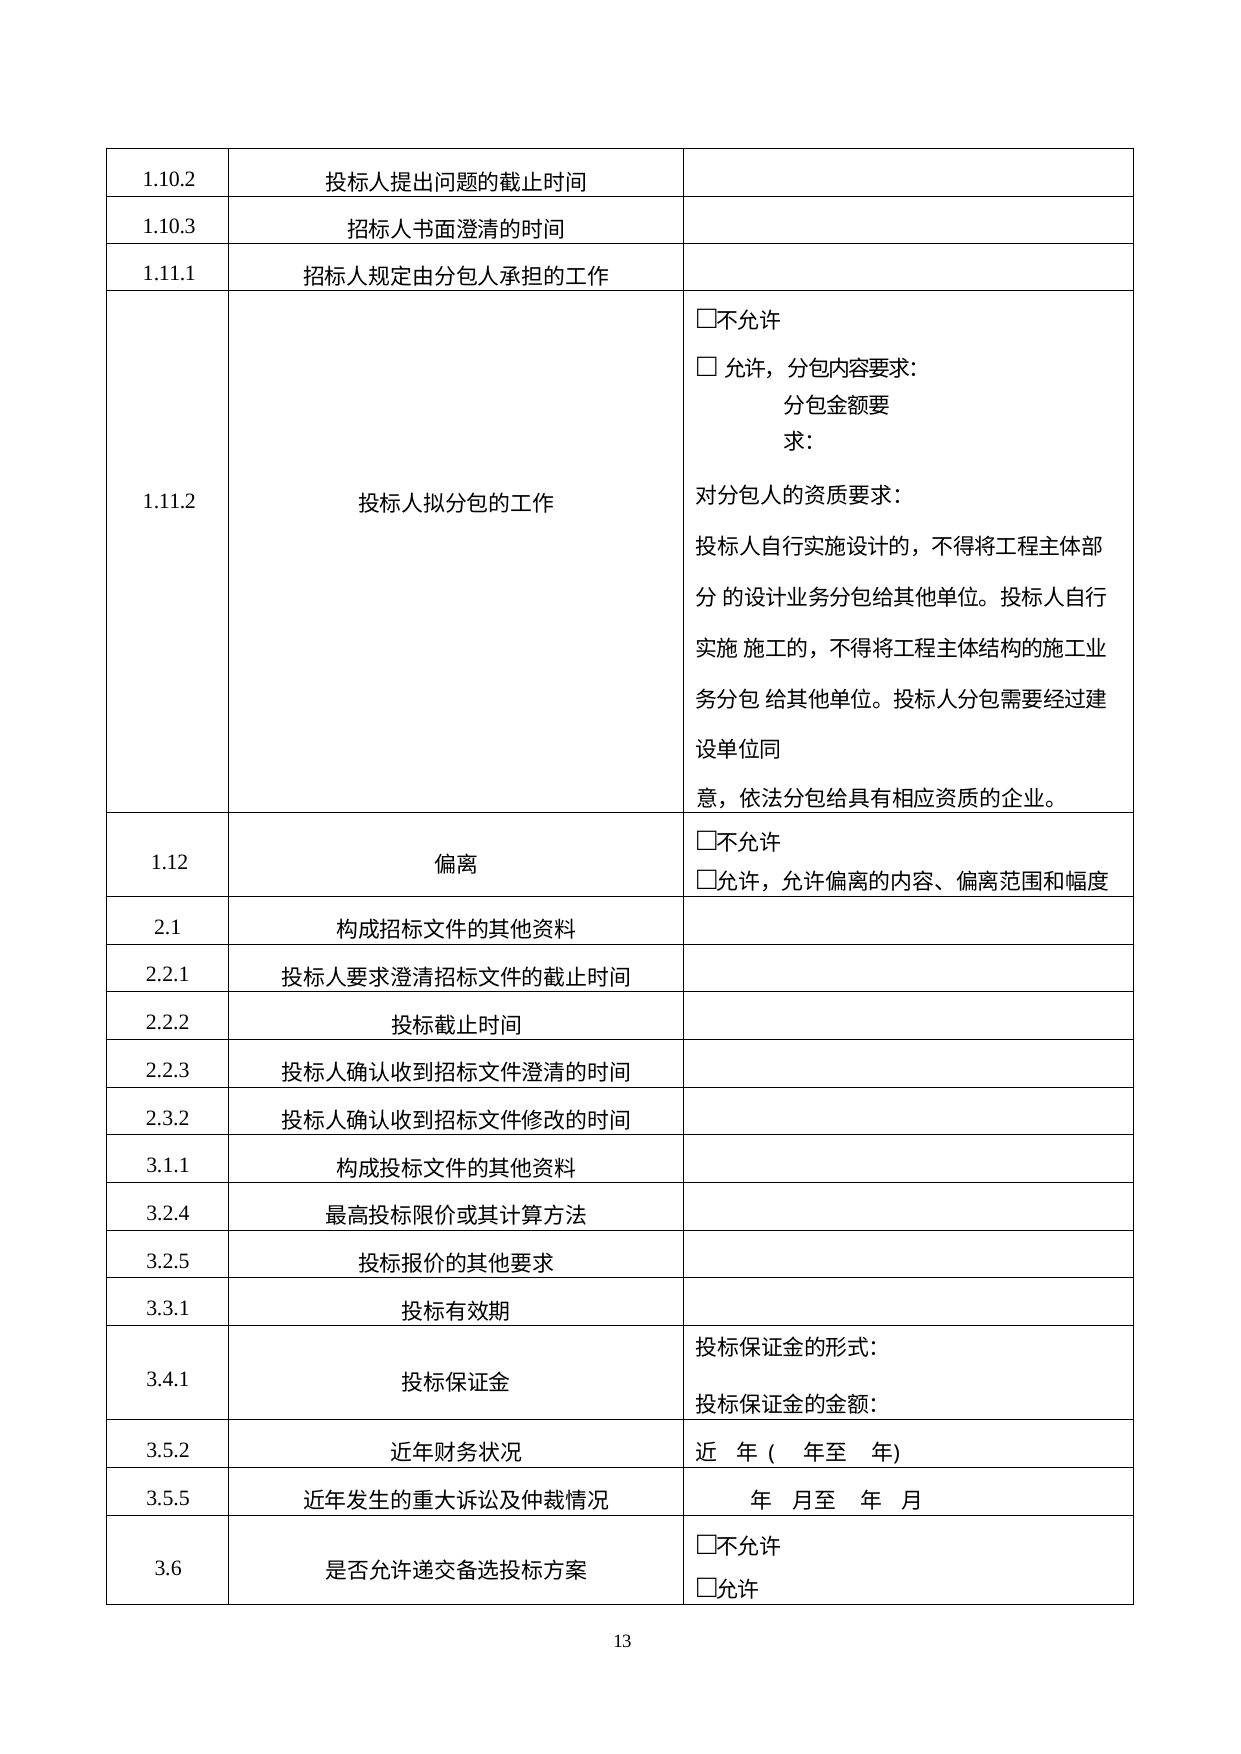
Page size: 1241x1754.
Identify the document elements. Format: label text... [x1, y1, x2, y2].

table_cell 3.3.1 [107, 1278, 228, 1325]
table_cell □不允许 □允许 [684, 1516, 1133, 1603]
table_cell 3.1.1 [107, 1135, 228, 1182]
table_cell □不允许 □ 允许， 分包内容要求： 分包金额要求： 对分包人的资质要求： 投标人自行实施设计的，不得将工程主体部分 的设计业务分包给其他单位。投标人自行实施 施工的，不得将工程主体结构的施工业务分包 给其他单位。投标人分包需要经过建设单位同 意，依法分包给具有相应资质的企业。 [684, 291, 1133, 812]
table_header [684, 149, 1133, 196]
table_cell 1.11.2 [107, 291, 228, 812]
table_cell 年 月至 年 月 [684, 1468, 1133, 1514]
table_cell 3.5.2 [107, 1420, 228, 1467]
table_cell 2.2.3 [107, 1040, 228, 1087]
table_cell 1.12 [107, 813, 228, 896]
table_cell 招标人规定由分包人承担的工作 [229, 244, 683, 290]
table_cell 近年发生的重大诉讼及仲裁情况 [229, 1468, 683, 1514]
table_cell □不允许 □允许，允许偏离的内容、偏离范围和幅度 [684, 813, 1133, 896]
table_cell 招标人书面澄清的时间 [229, 197, 683, 243]
table_cell 投标保证金 [229, 1326, 683, 1418]
table_cell 投标保证金的形式： 投标保证金的金额： [684, 1326, 1133, 1418]
table_cell 投标截止时间 [229, 992, 683, 1039]
table_cell [684, 945, 1133, 991]
table_cell [684, 1278, 1133, 1325]
table_cell 投标人要求澄清招标文件的截止时间 [229, 945, 683, 991]
table_cell [684, 244, 1133, 290]
table_cell 是否允许递交备选投标方案 [229, 1516, 683, 1603]
table_cell 近 年 ( 年至 年) [684, 1420, 1133, 1467]
table_cell 投标人拟分包的工作 [229, 291, 683, 812]
table_cell [684, 1135, 1133, 1182]
table_cell 3.2.4 [107, 1183, 228, 1230]
table_cell 最高投标限价或其计算方法 [229, 1183, 683, 1230]
table_cell 3.2.5 [107, 1231, 228, 1277]
table_cell 1.11.1 [107, 244, 228, 290]
table_cell 投标有效期 [229, 1278, 683, 1325]
table_cell 构成投标文件的其他资料 [229, 1135, 683, 1182]
table_header 1.10.2 [107, 149, 228, 196]
table_cell [684, 992, 1133, 1039]
table_cell 1.10.3 [107, 197, 228, 243]
table_cell 近年财务状况 [229, 1420, 683, 1467]
table_cell [684, 1088, 1133, 1134]
table_cell [684, 197, 1133, 243]
table_cell 2.1 [107, 897, 228, 943]
table_cell 2.2.2 [107, 992, 228, 1039]
table_cell 投标人确认收到招标文件澄清的时间 [229, 1040, 683, 1087]
table_cell 偏离 [229, 813, 683, 896]
table_cell 3.5.5 [107, 1468, 228, 1514]
table_cell 构成招标文件的其他资料 [229, 897, 683, 943]
table_cell 2.3.2 [107, 1088, 228, 1134]
table_cell [684, 1040, 1133, 1087]
table_header 投标人提出问题的截止时间 [229, 149, 683, 196]
table_cell [684, 1231, 1133, 1277]
table_cell [684, 1183, 1133, 1230]
table_cell 2.2.1 [107, 945, 228, 991]
table_cell 3.6 [107, 1516, 228, 1603]
table_cell 投标报价的其他要求 [229, 1231, 683, 1277]
table_cell 3.4.1 [107, 1326, 228, 1418]
table_cell 投标人确认收到招标文件修改的时间 [229, 1088, 683, 1134]
table_cell [684, 897, 1133, 943]
